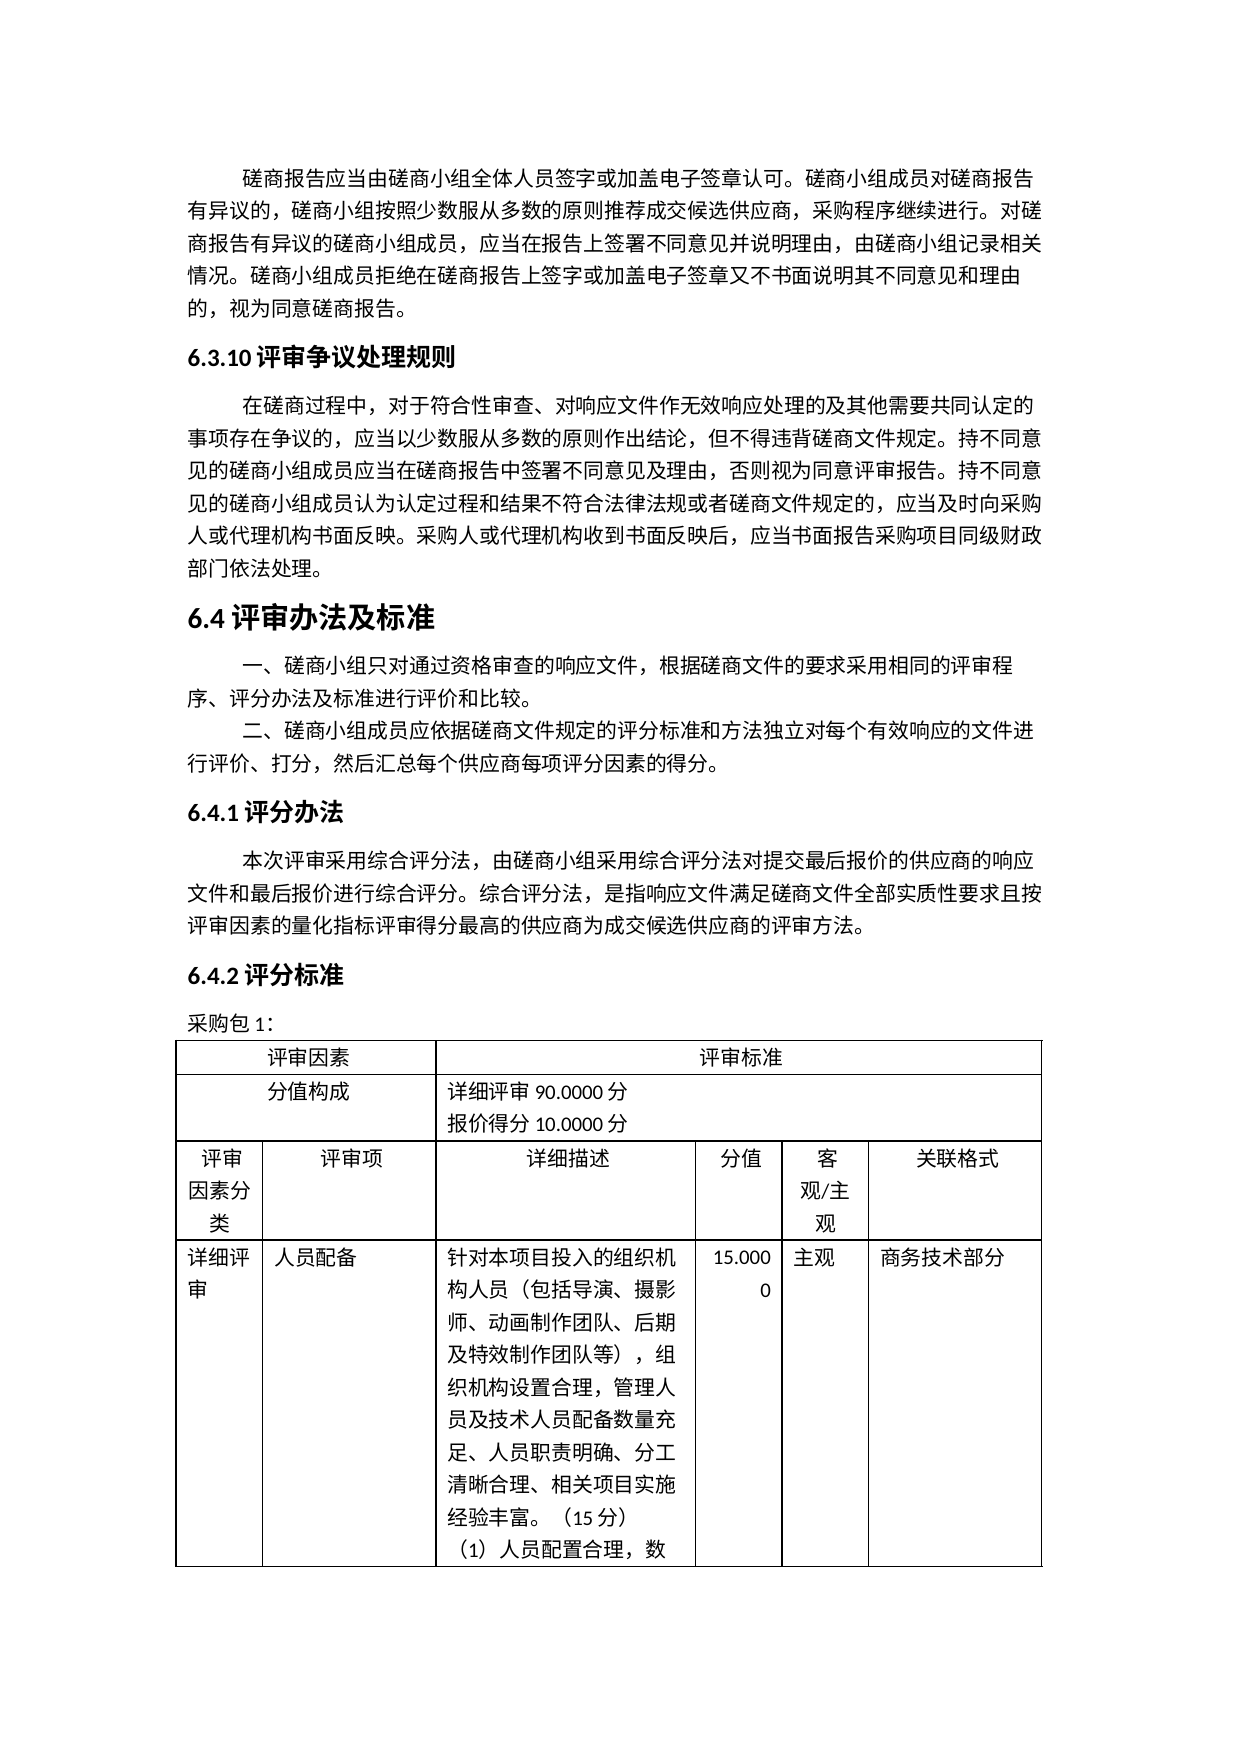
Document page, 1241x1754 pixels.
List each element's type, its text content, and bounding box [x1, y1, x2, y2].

table_cell 评审项 [263, 1142, 435, 1239]
table_cell 评审因素分类 [177, 1142, 262, 1239]
text 6.4.2评分标准 [187, 942, 1053, 1007]
table_header 评审标准 [437, 1041, 1041, 1073]
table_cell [437, 1241, 695, 1566]
table_cell 主观 [783, 1241, 868, 1566]
table_cell 详细评审90.0000分 报价得分10.0000分 [437, 1075, 1041, 1140]
text 磋商报告应当由磋商小组全体人员签字或加盖电子签章认可。磋商小组成员对磋商报告有异议的，磋商小组按照少数服从多数的原则推荐成交候选供应商，采购程序继续进行。对磋商报告有异议的磋商小组成员，应当在报告上签署不同意见并说明理由，由磋商小组记录相关情况。磋商小组成员拒绝在磋商报告上签字或加盖电子签章又不书面说明其不同意见和理由的，视为同意磋商报告。 [187, 162, 1053, 324]
text 6.3.10评审争议处理规则 [187, 324, 1053, 389]
table_cell 商务技术部分 [869, 1241, 1041, 1566]
text 6.4.1评分办法 [187, 779, 1053, 844]
text 采购包1： [187, 1007, 1053, 1039]
table_cell 分值 [696, 1142, 781, 1239]
table_cell 关联格式 [869, 1142, 1041, 1239]
text 在磋商过程中，对于符合性审查、对响应文件作无效响应处理的及其他需要共同认定的事项存在争议的，应当以少数服从多数的原则作出结论，但不得违背磋商文件规定。持不同意见的磋商小组成员应当在磋商报告中签署不同意见及理由，否则视为同意评审报告。持不同意见的磋商小组成员认为认定过程和结果不符合法律法规或者磋商文件规定的，应当及时向采购人或代理机构书面反映。采购人或代理机构收到书面反映后，应当书面报告采购项目同级财政部门依法处理。 [187, 389, 1053, 584]
table_cell 人员配备 [263, 1241, 435, 1566]
text 二、磋商小组成员应依据磋商文件规定的评分标准和方法独立对每个有效响应的文件进行评价、打分，然后汇总每个供应商每项评分因素的得分。 [187, 714, 1053, 779]
table_cell 客观/主观 [783, 1142, 868, 1239]
table_cell 15.0000 [696, 1241, 781, 1566]
table_header 评审因素 [177, 1041, 435, 1073]
text 一、磋商小组只对通过资格审查的响应文件，根据磋商文件的要求采用相同的评审程序、评分办法及标准进行评价和比较。 [187, 649, 1053, 714]
text 6.4评审办法及标准 [187, 584, 1053, 649]
table_cell 详细评审 [177, 1241, 262, 1566]
table_cell 详细描述 [437, 1142, 695, 1239]
text 本次评审采用综合评分法，由磋商小组采用综合评分法对提交最后报价的供应商的响应文件和最后报价进行综合评分。综合评分法，是指响应文件满足磋商文件全部实质性要求且按评审因素的量化指标评审得分最高的供应商为成交候选供应商的评审方法。 [187, 844, 1053, 942]
table_cell 分值构成 [177, 1075, 435, 1140]
